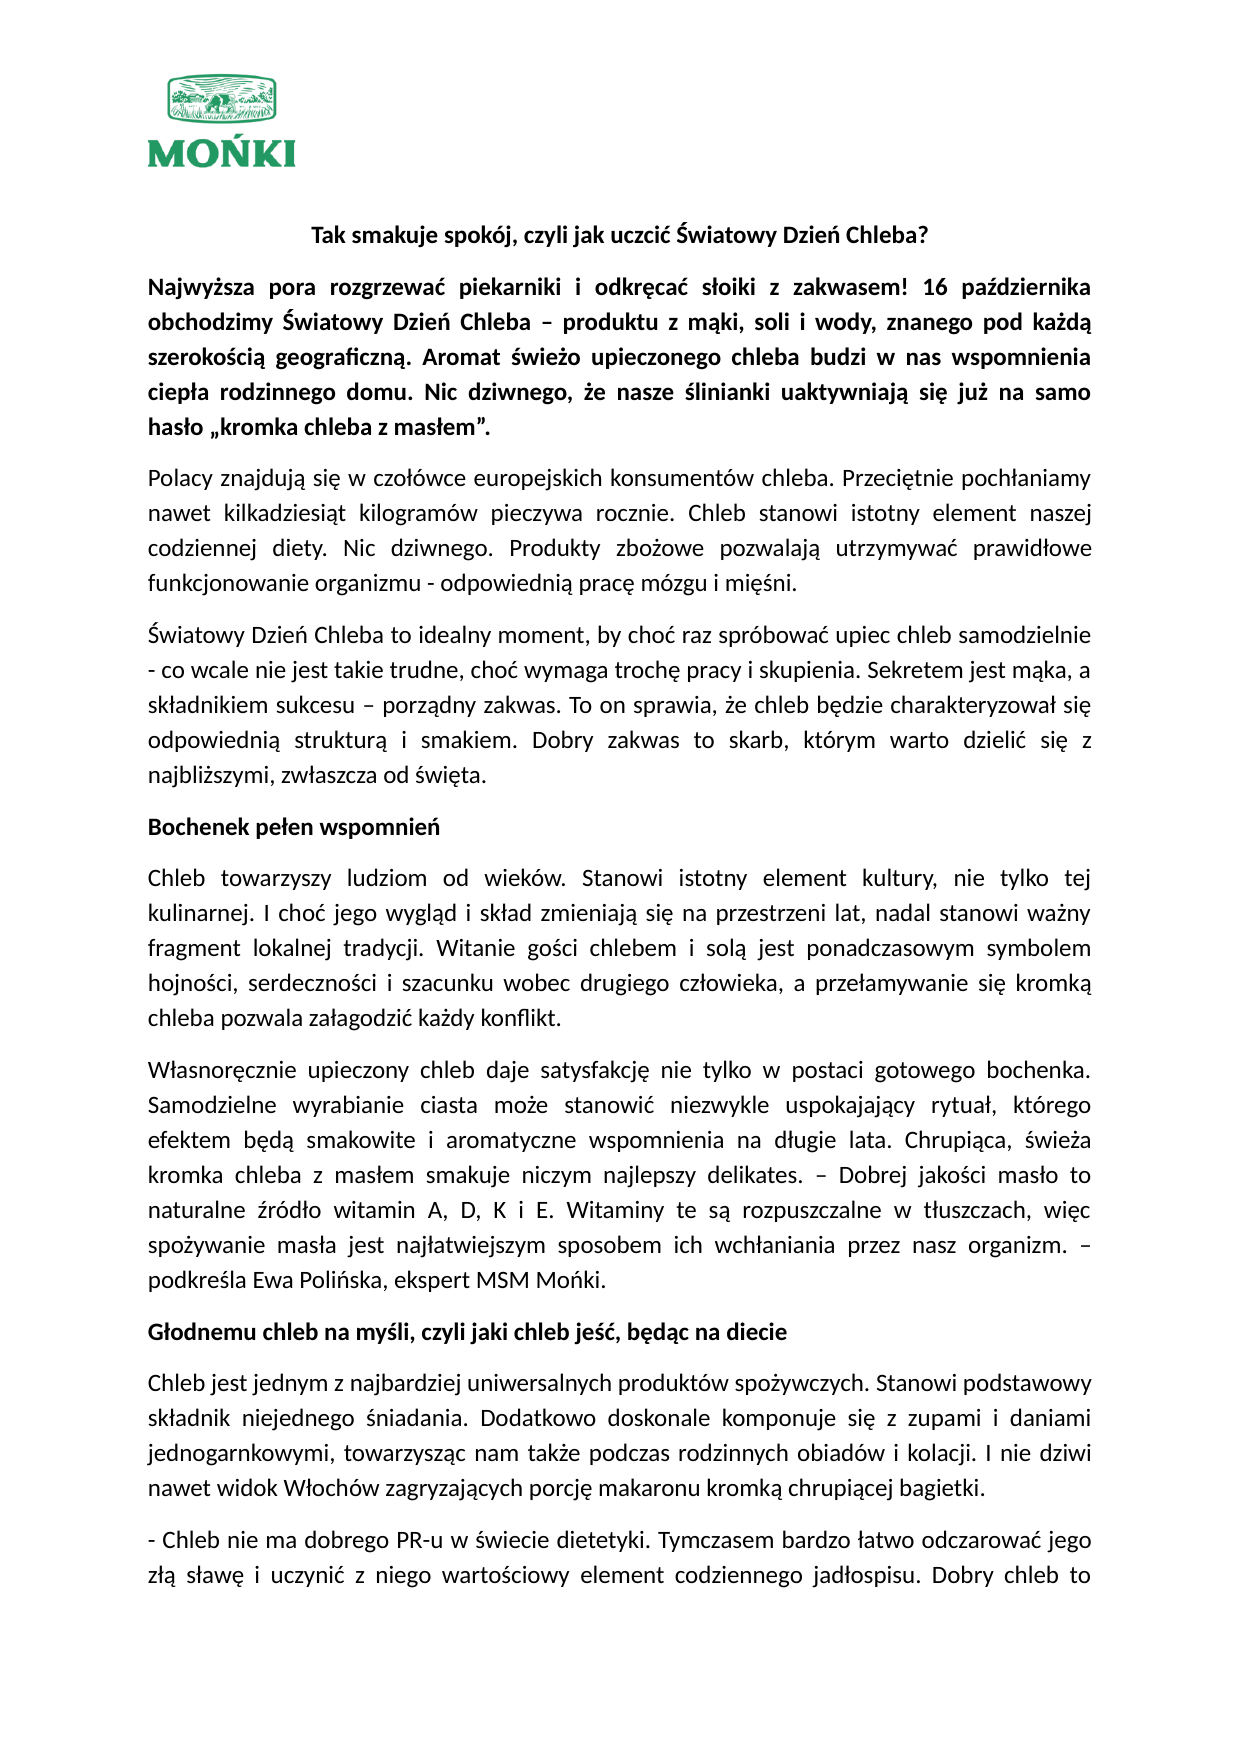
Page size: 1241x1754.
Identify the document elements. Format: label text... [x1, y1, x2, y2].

text Głodnemu chleb na myśli, czyli jaki chleb jeść, będąc na diecie [148, 1316, 1093, 1346]
picture [147, 73, 296, 168]
text Polacy znajdują się w czołówce europejskich konsumentów chleba. Przeciętnie pochłaniamy nawet kilkadziesiąt kilogramów pieczywa rocznie. Chleb stanowi istotny element naszej codziennej diety. Nic dziwnego. Produkty zbożowe pozwalają utrzymywać prawidłowe funkcjonowanie organizmu - odpowiednią pracę mózgu i mięśni. [148, 462, 1093, 598]
text Światowy Dzień Chleba to idealny moment, by choć raz spróbować upiec chleb samodzielnie - co wcale nie jest takie trudne, choć wymaga trochę pracy i skupienia. Sekretem jest mąka, a składnikiem sukcesu – porządny zakwas. To on sprawia, że chleb będzie charakteryzował się odpowiednią strukturą i smakiem. Dobry zakwas to skarb, którym warto dzielić się z najbliższymi, zwłaszcza od święta. [148, 619, 1093, 790]
text Tak smakuje spokój, czyli jak uczcić Światowy Dzień Chleba? [148, 219, 1093, 250]
text Najwyższa pora rozgrzewać piekarniki i odkręcać słoiki z zakwasem! 16 października obchodzimy Światowy Dzień Chleba – produktu z mąki, soli i wody, znanego pod każdą szerokością geograficzną. Aromat świeżo upieczonego chleba budzi w nas wspomnienia ciepła rodzinnego domu. Nic dziwnego, że nasze ślinianki uaktywniają się już na samo hasło „kromka chleba z masłem”. [148, 271, 1093, 441]
text Chleb jest jednym z najbardziej uniwersalnych produktów spożywczych. Stanowi podstawowy składnik niejednego śniadania. Dodatkowo doskonale komponuje się z zupami i daniami jednogarnkowymi, towarzysząc nam także podczas rodzinnych obiadów i kolacji. I nie dziwi nawet widok Włochów zagryzających porcję makaronu kromką chrupiącej bagietki. [148, 1367, 1093, 1503]
text Własnoręcznie upieczony chleb daje satysfakcję nie tylko w postaci gotowego bochenka. Samodzielne wyrabianie ciasta może stanowić niezwykle uspokajający rytuał, którego efektem będą smakowite i aromatyczne wspomnienia na długie lata. Chrupiąca, świeża kromka chleba z masłem smakuje niczym najlepszy delikates. – Dobrej jakości masło to naturalne źródło witamin A, D, K i E. Witaminy te są rozpuszczalne w tłuszczach, więc spożywanie masła jest najłatwiejszym sposobem ich wchłaniania przez nasz organizm. – podkreśla Ewa Polińska, ekspert MSM Mońki. [148, 1054, 1093, 1295]
text Chleb towarzyszy ludziom od wieków. Stanowi istotny element kultury, nie tylko tej kulinarnej. I choć jego wygląd i skład zmieniają się na przestrzeni lat, nadal stanowi ważny fragment lokalnej tradycji. Witanie gości chlebem i solą jest ponadczasowym symbolem hojności, serdeczności i szacunku wobec drugiego człowieka, a przełamywanie się kromką chleba pozwala załagodzić każdy konflikt. [148, 862, 1093, 1033]
text Bochenek pełen wspomnień [148, 811, 1093, 841]
